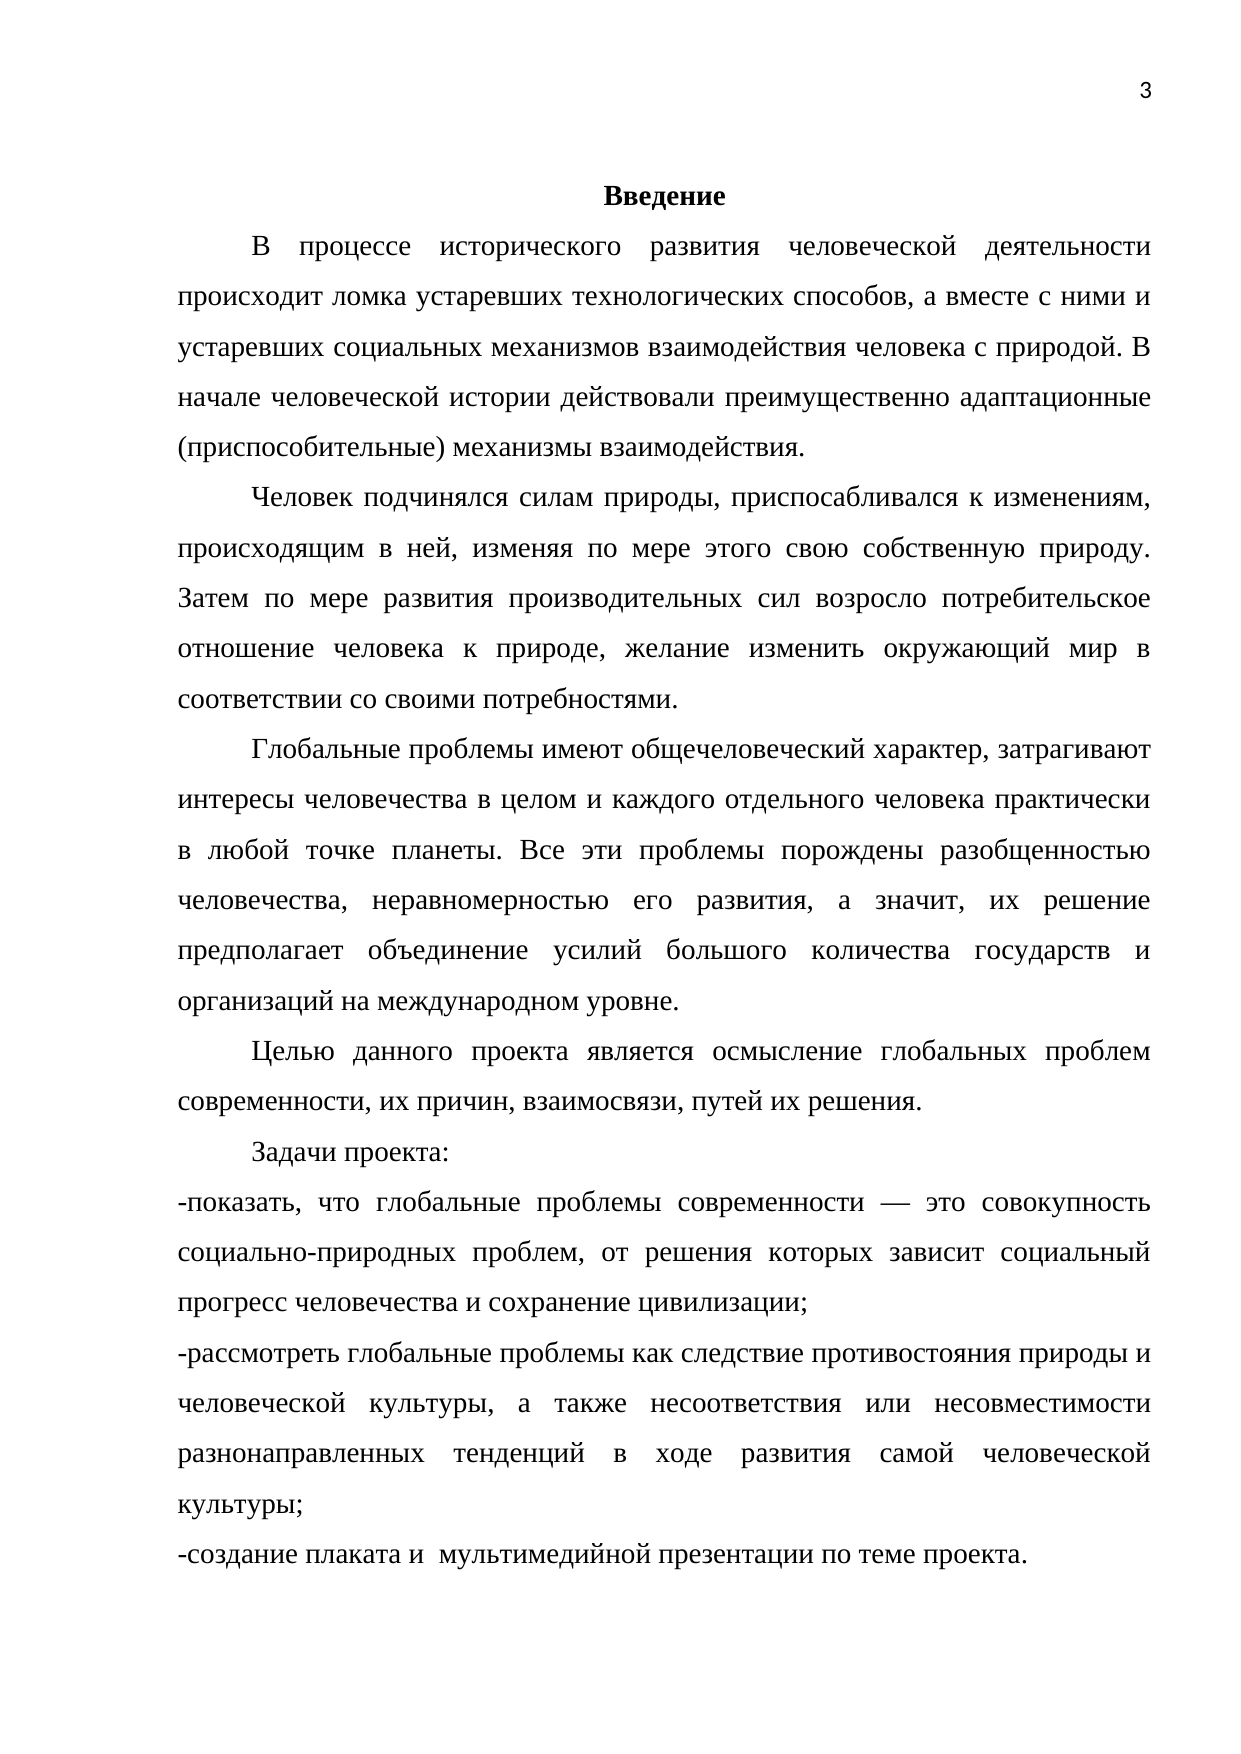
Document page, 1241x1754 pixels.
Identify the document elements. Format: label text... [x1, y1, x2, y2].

text Глобальные проблемы имеют общечеловеческий характер, затрагивают интересы человечества в целом и каждого отдельного человека практически в любой точке планеты. Все эти проблемы порождены разобщенностью человечества, неравномерностью его развития, а значит, их решение предполагает объединение усилий большого количества государств и организаций на международном уровне. [177, 731, 1152, 1016]
text Задачи проекта: [177, 1134, 1152, 1167]
text Человек подчинялся силам природы, приспосабливался к изменениям, происходящим в ней, изменяя по мере этого свою собственную природу. Затем по мере развития производительных сил возросло потребительское отношение человека к природе, желание изменить окружающий мир в соответствии со своими потребностями. [177, 479, 1152, 714]
subtitle Введение [177, 178, 1152, 211]
text -создание плаката и мультимедийной презентации по теме проекта. [177, 1536, 1152, 1570]
text В процессе исторического развития человеческой деятельности происходит ломка устаревших технологических способов, а вместе с ними и устаревших социальных механизмов взаимодействия человека с природой. В начале человеческой истории действовали преимущественно адаптационные (приспособительные) механизмы взаимодействия. [177, 228, 1152, 463]
text Целью данного проекта является осмысление глобальных проблем современности, их причин, взаимосвязи, путей их решения. [177, 1033, 1152, 1117]
text -показать, что глобальные проблемы современности — это совокупность социально-природных проблем, от решения которых зависит социальный прогресс человечества и сохранение цивилизации; [177, 1184, 1152, 1318]
text -рассмотреть глобальные проблемы как следствие противостояния природы и человеческой культуры, а также несоответствия или несовместимости разнонаправленных тенденций в ходе развития самой человеческой культуры; [177, 1335, 1152, 1519]
